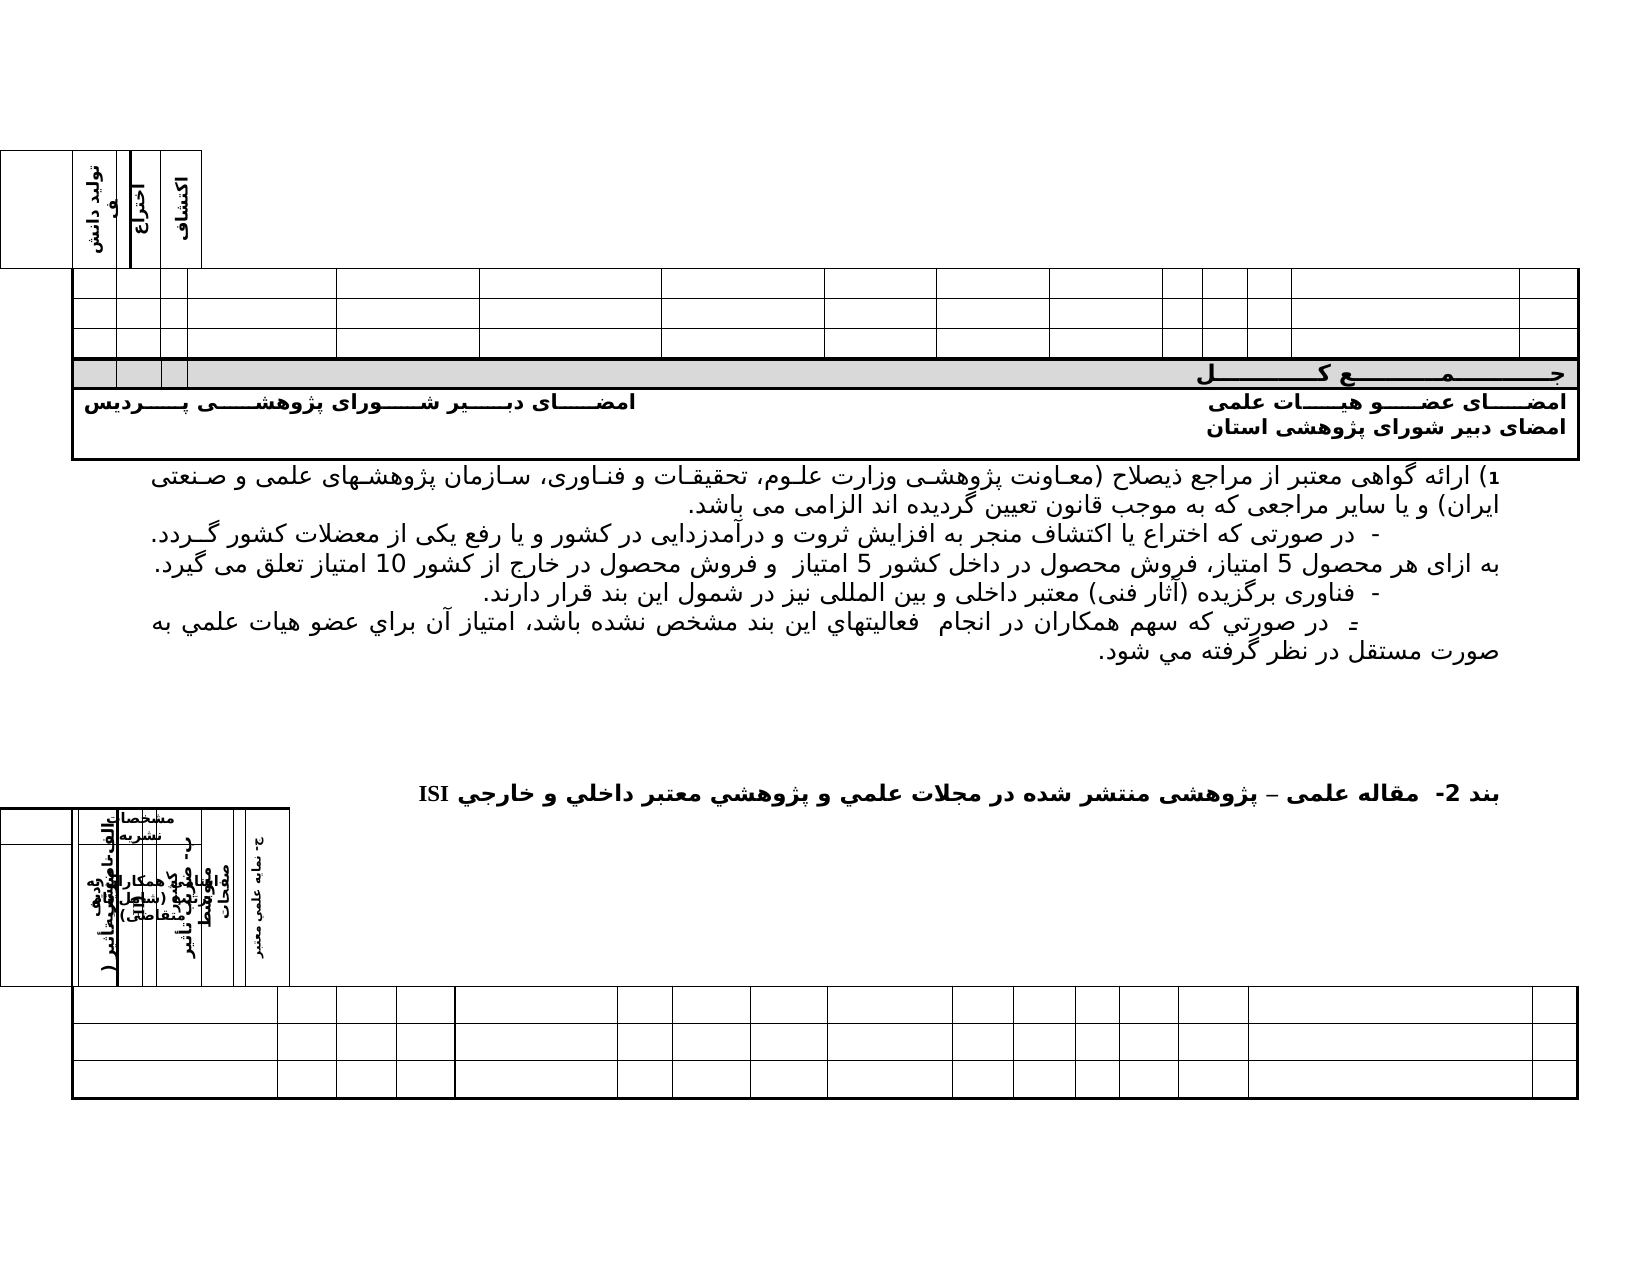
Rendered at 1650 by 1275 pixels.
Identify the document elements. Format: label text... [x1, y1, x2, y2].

table_cell [953, 1024, 1013, 1060]
table_cell [1248, 299, 1291, 328]
table_cell [397, 1061, 454, 1097]
table_cell [74, 1024, 277, 1060]
table_cell امضای عضو هیات علمی امضای دبیر شورای پژوهشی پردیس امضای دبیر شورای پژوهشی استان [74, 390, 1577, 458]
table_cell [74, 329, 116, 357]
table_cell [662, 329, 824, 357]
table_cell [1520, 269, 1577, 298]
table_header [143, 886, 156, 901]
table_cell [188, 299, 336, 328]
table_cell [1120, 1024, 1178, 1060]
table_cell [74, 299, 116, 328]
table_cell [1533, 987, 1576, 1023]
table_cell [161, 299, 187, 328]
table_cell [1292, 269, 1519, 298]
table_cell [1292, 329, 1519, 357]
table_cell [1248, 269, 1291, 298]
table_cell [337, 329, 479, 357]
table_cell [937, 269, 1049, 298]
table_cell [751, 1024, 827, 1060]
table_cell [618, 1024, 672, 1060]
table_cell [188, 269, 336, 298]
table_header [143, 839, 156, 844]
table_cell [662, 269, 824, 298]
text - در صورتی که اختراع یا اکتشاف منجر به افزایش ثروت و درآمدزدایی در کشور و یا رفع یکی از معضلات کشور گردد. به ازای هر محصول 5 امتیاز، فروش محصول در داخل کشور 5 امتیاز و فروش محصول در خارج از کشور 10 امتیاز تعلق می گیرد. [150, 519, 1500, 578]
table_cell [673, 1061, 750, 1097]
table_cell [1179, 1024, 1248, 1060]
table_cell [188, 329, 336, 357]
table_cell [1249, 1061, 1532, 1097]
table_cell [74, 987, 277, 1023]
table_cell جــــــــــــمـــــــــــع کـــــــــــــل [188, 361, 1577, 387]
table_cell [337, 1061, 396, 1097]
table_cell [1014, 1024, 1075, 1060]
table_cell [1520, 329, 1577, 357]
table_cell [161, 329, 187, 357]
table_cell [1120, 1061, 1178, 1097]
table_cell [1203, 269, 1247, 298]
table_cell [74, 361, 116, 387]
table_cell [751, 1061, 827, 1097]
table_cell [117, 361, 161, 387]
table_cell [828, 1024, 952, 1060]
table_cell [1050, 329, 1162, 357]
table_cell [1249, 1024, 1532, 1060]
table_cell [337, 269, 479, 298]
table_cell [456, 1024, 617, 1060]
table_cell [953, 987, 1013, 1023]
table_cell [480, 269, 661, 298]
text 1) ارائه گواهی معتبر از مراجع ذیصلاح (معاونت پژوهشی وزارت علوم، تحقیقات و فناوری، سازمان پژوهشهای علمی و صنعتی ایران) و یا سایر مراجعی که به موجب قانون تعیین گردیده اند الزامی می باشد. [150, 461, 1500, 519]
text - فناوری برگزیده (آثار فنی) معتبر داخلی و بین المللی نیز در شمول این بند قرار دارند. [150, 578, 1500, 607]
table_cell [397, 1024, 454, 1060]
table_header اسامی همكاران به ترتیب (شامل نام متقاضی) [79, 845, 116, 986]
table_cell [751, 987, 827, 1023]
table_header اسامی همكاران به ترتیب (شامل نام متقاضی) [157, 845, 201, 986]
table_cell [1179, 1061, 1248, 1097]
table_header ج- نمايه علمي معتبر [246, 810, 289, 986]
table_cell [618, 1061, 672, 1097]
table_cell [825, 299, 936, 328]
table_cell [161, 269, 187, 298]
table_cell اكتشاف [161, 151, 201, 268]
table_cell [1163, 329, 1202, 357]
table_cell [1292, 299, 1519, 328]
table_cell [162, 361, 187, 387]
text بند 2- مقاله علمی – پژوهشی منتشر شده در مجلات علمي و پژوهشي معتبر داخلي و خارجي ISI [120, 780, 1500, 807]
table_cell [1203, 329, 1247, 357]
table_cell [1533, 1061, 1576, 1097]
table_cell [1014, 1061, 1075, 1097]
table_cell [1076, 1061, 1119, 1097]
table_cell [1249, 987, 1532, 1023]
table_cell [1203, 299, 1247, 328]
table_cell [1163, 269, 1202, 298]
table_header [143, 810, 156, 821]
table_cell [937, 329, 1049, 357]
table_cell [117, 269, 160, 298]
table_cell [480, 299, 661, 328]
table_cell [1163, 299, 1202, 328]
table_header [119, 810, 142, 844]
table_cell [74, 269, 116, 298]
table_cell [828, 987, 952, 1023]
table_cell [1520, 299, 1577, 328]
table_cell اختراع [132, 151, 160, 268]
table_cell [1179, 987, 1248, 1023]
table_cell [1050, 299, 1162, 328]
table_cell [673, 1024, 750, 1060]
table_cell [673, 987, 750, 1023]
table_cell [1120, 987, 1178, 1023]
table_cell [1076, 1024, 1119, 1060]
table_cell [337, 987, 396, 1023]
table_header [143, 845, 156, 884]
table_cell [117, 329, 160, 357]
table_cell [953, 1061, 1013, 1097]
table_cell [1533, 1024, 1576, 1060]
table_cell [278, 1024, 336, 1060]
table_cell [1076, 987, 1119, 1023]
table_cell [337, 299, 479, 328]
table_cell [397, 987, 454, 1023]
table_cell [828, 1061, 952, 1097]
table_cell [1014, 987, 1075, 1023]
table_cell [337, 1024, 396, 1060]
table_cell [1248, 329, 1291, 357]
table_cell [117, 299, 160, 328]
table_cell [278, 987, 336, 1023]
table_cell [662, 299, 824, 328]
table_header اسامی همكاران به ترتیب (شامل نام متقاضی) [202, 810, 233, 986]
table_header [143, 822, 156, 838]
table_cell [937, 299, 1049, 328]
table_cell [278, 1061, 336, 1097]
table_cell توليد دانش فني [73, 151, 116, 268]
table_cell [480, 329, 661, 357]
table_cell [1050, 269, 1162, 298]
table_cell [456, 987, 617, 1023]
table_cell [456, 1061, 617, 1097]
table_cell [618, 987, 672, 1023]
text - در صورتي كه سهم همكاران در انجام فعاليتهاي اين بند مشخص نشده باشد، امتياز آن براي عضو هيات علمي به صورت مستقل در نظر گرفته مي شود. [150, 607, 1500, 665]
table_cell [74, 1061, 277, 1097]
table_cell [825, 269, 936, 298]
table_cell [825, 329, 936, 357]
